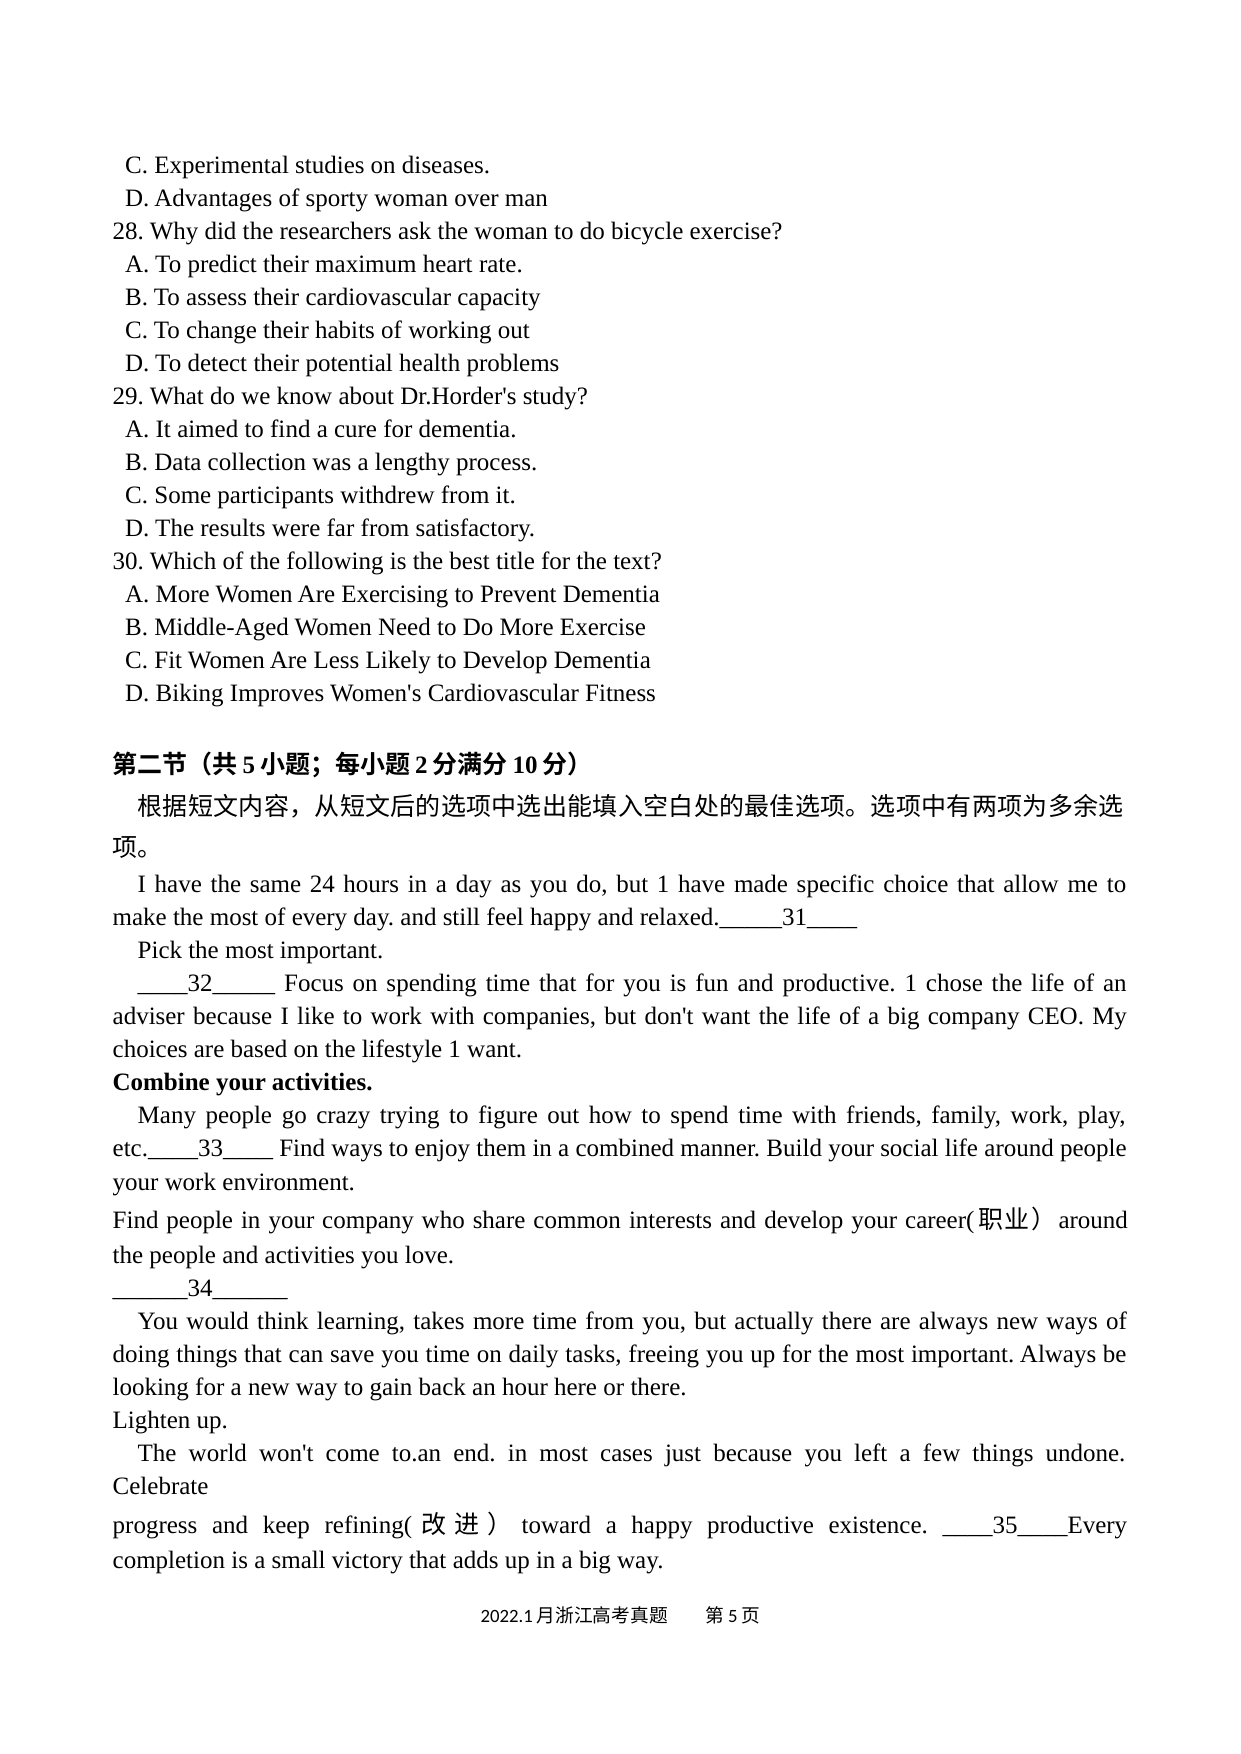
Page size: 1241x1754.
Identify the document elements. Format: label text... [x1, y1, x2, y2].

text I have the same 24 hours in a day as you do, but 1 have made specific choice that allow me to make the most of every day. and still feel happy and relaxed._____31____ [112, 869, 1128, 931]
text The world won't come to.an end. in most cases just because you left a few things undone. Celebrate [112, 1438, 1128, 1500]
text C. Fit Women Are Less Likely to Develop Dementia [112, 645, 1128, 674]
text A. More Women Are Exercising to Prevent Dementia [112, 579, 1128, 608]
text 28. Why did the researchers ask the woman to do bicycle exercise? [112, 216, 1128, 245]
text 30. Which of the following is the best title for the text? [112, 546, 1128, 575]
text D. To detect their potential health problems [112, 348, 1128, 377]
text 第二节（共5小题；每小题2分满分10分） [112, 744, 1128, 781]
text A. It aimed to find a cure for dementia. [112, 414, 1128, 443]
text Find people in your company who share common interests and develop your career(职业）around the people and activities you love. [112, 1199, 1128, 1269]
text 根据短文内容，从短文后的选项中选出能填入空白处的最佳选项。选项中有两项为多余选项。 [112, 786, 1128, 864]
text D. Biking Improves Women's Cardiovascular Fitness [112, 678, 1128, 707]
text D. The results were far from satisfactory. [112, 513, 1128, 542]
text ____32_____ Focus on spending time that for you is fun and productive. 1 chose the life of an adviser because I like to work with companies, but don't want the life of a big company CEO. My choices are based on the lifestyle 1 want. [112, 968, 1128, 1063]
text B. To assess their cardiovascular capacity [112, 282, 1128, 311]
text A. To predict their maximum heart rate. [112, 249, 1128, 278]
text 29. What do we know about Dr.Horder's study? [112, 381, 1128, 410]
text Lighten up. [112, 1405, 1128, 1434]
text Many people go crazy trying to figure out how to spend time with friends, family, work, play, etc.____33____ Find ways to enjoy them in a combined manner. Build your social life around people your work environment. [112, 1101, 1128, 1195]
text You would think learning, takes more time from you, but actually there are always new ways of doing things that can save you time on daily tasks, freeing you up for the most important. Always be looking for a new way to gain back an hour here or there. [112, 1306, 1128, 1401]
text C. Some participants withdrew from it. [112, 480, 1128, 509]
text C. To change their habits of working out [112, 315, 1128, 344]
text ______34______ [112, 1273, 1128, 1302]
text C. Experimental studies on diseases. [112, 150, 1128, 179]
text B. Data collection was a lengthy process. [112, 447, 1128, 476]
text Combine your activities. [112, 1067, 1128, 1096]
text Pick the most important. [112, 935, 1128, 964]
text B. Middle-Aged Women Need to Do More Exercise [112, 612, 1128, 641]
text progress and keep refining(改进）toward a happy productive existence. ____35____Every completion is a small victory that adds up in a big way. [112, 1504, 1128, 1573]
text D. Advantages of sporty woman over man [112, 183, 1128, 212]
